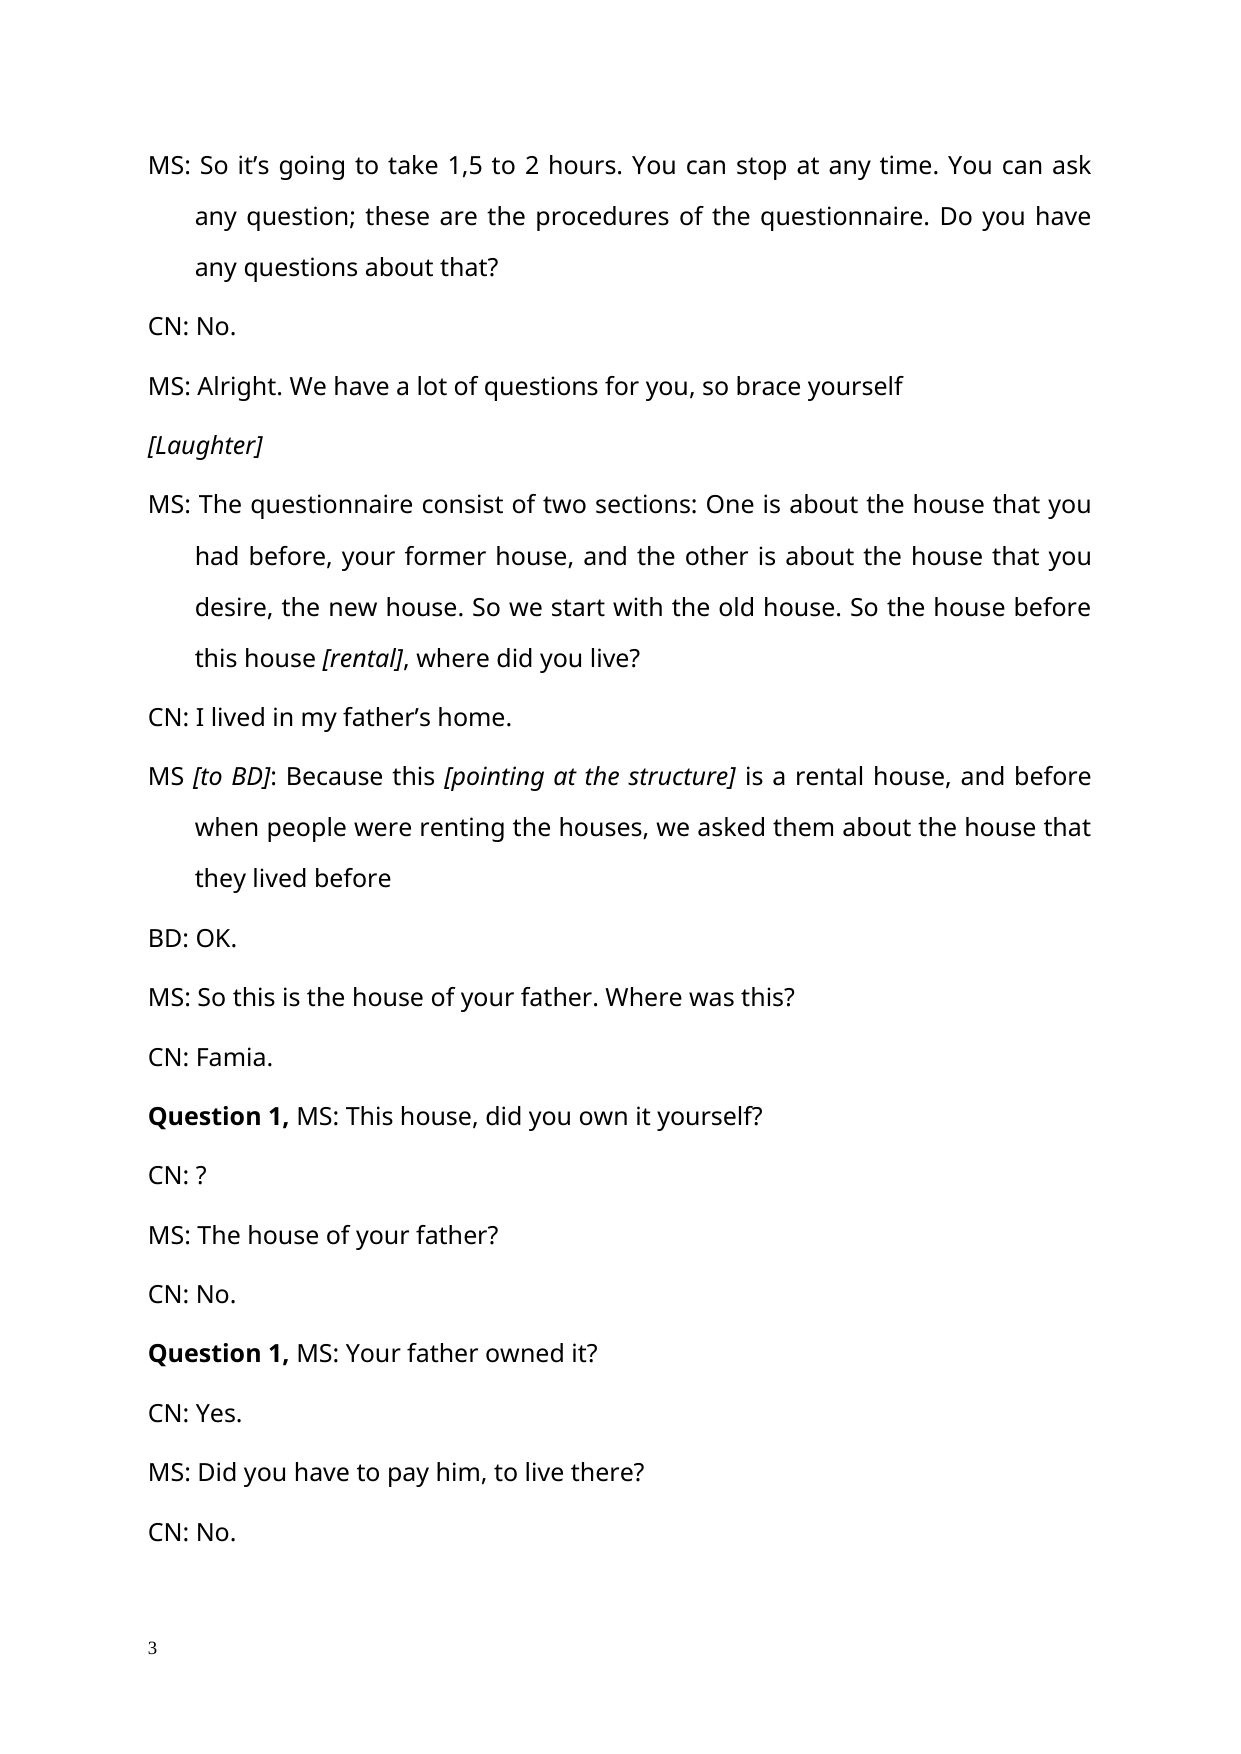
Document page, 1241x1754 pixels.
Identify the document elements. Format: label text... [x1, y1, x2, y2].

text CN: I lived in my father’s home. [148, 700, 1093, 734]
text CN: No. [148, 1277, 1093, 1311]
text Question 1, MS: This house, did you own it yourself? [148, 1099, 1093, 1133]
text MS [to BD]: Because this [pointing at the structure] is a rental house, and before when people were renting the houses, we asked them about the house that they lived before [148, 759, 1093, 895]
text Question 1, MS: Your father owned it? [148, 1336, 1093, 1370]
text CN: No. [148, 1514, 1093, 1548]
text [Laughter] [148, 428, 1093, 462]
text CN: Famia. [148, 1039, 1093, 1073]
text CN: ? [148, 1158, 1093, 1192]
text MS: The house of your father? [148, 1217, 1093, 1251]
text CN: No. [148, 309, 1093, 343]
text CN: Yes. [148, 1396, 1093, 1429]
text BD: OK. [148, 921, 1093, 954]
text MS: So this is the house of your father. Where was this? [148, 980, 1093, 1014]
text MS: The questionnaire consist of two sections: One is about the house that you had before, your former house, and the other is about the house that you desire, the new house. So we start with the old house. So the house before this house [rental], where did you live? [148, 487, 1093, 674]
text MS: Alright. We have a lot of questions for you, so brace yourself [148, 368, 1093, 402]
text MS: So it’s going to take 1,5 to 2 hours. You can stop at any time. You can ask any question; these are the procedures of the questionnaire. Do you have any questions about that? [148, 148, 1093, 284]
text MS: Did you have to pay him, to live there? [148, 1455, 1093, 1489]
